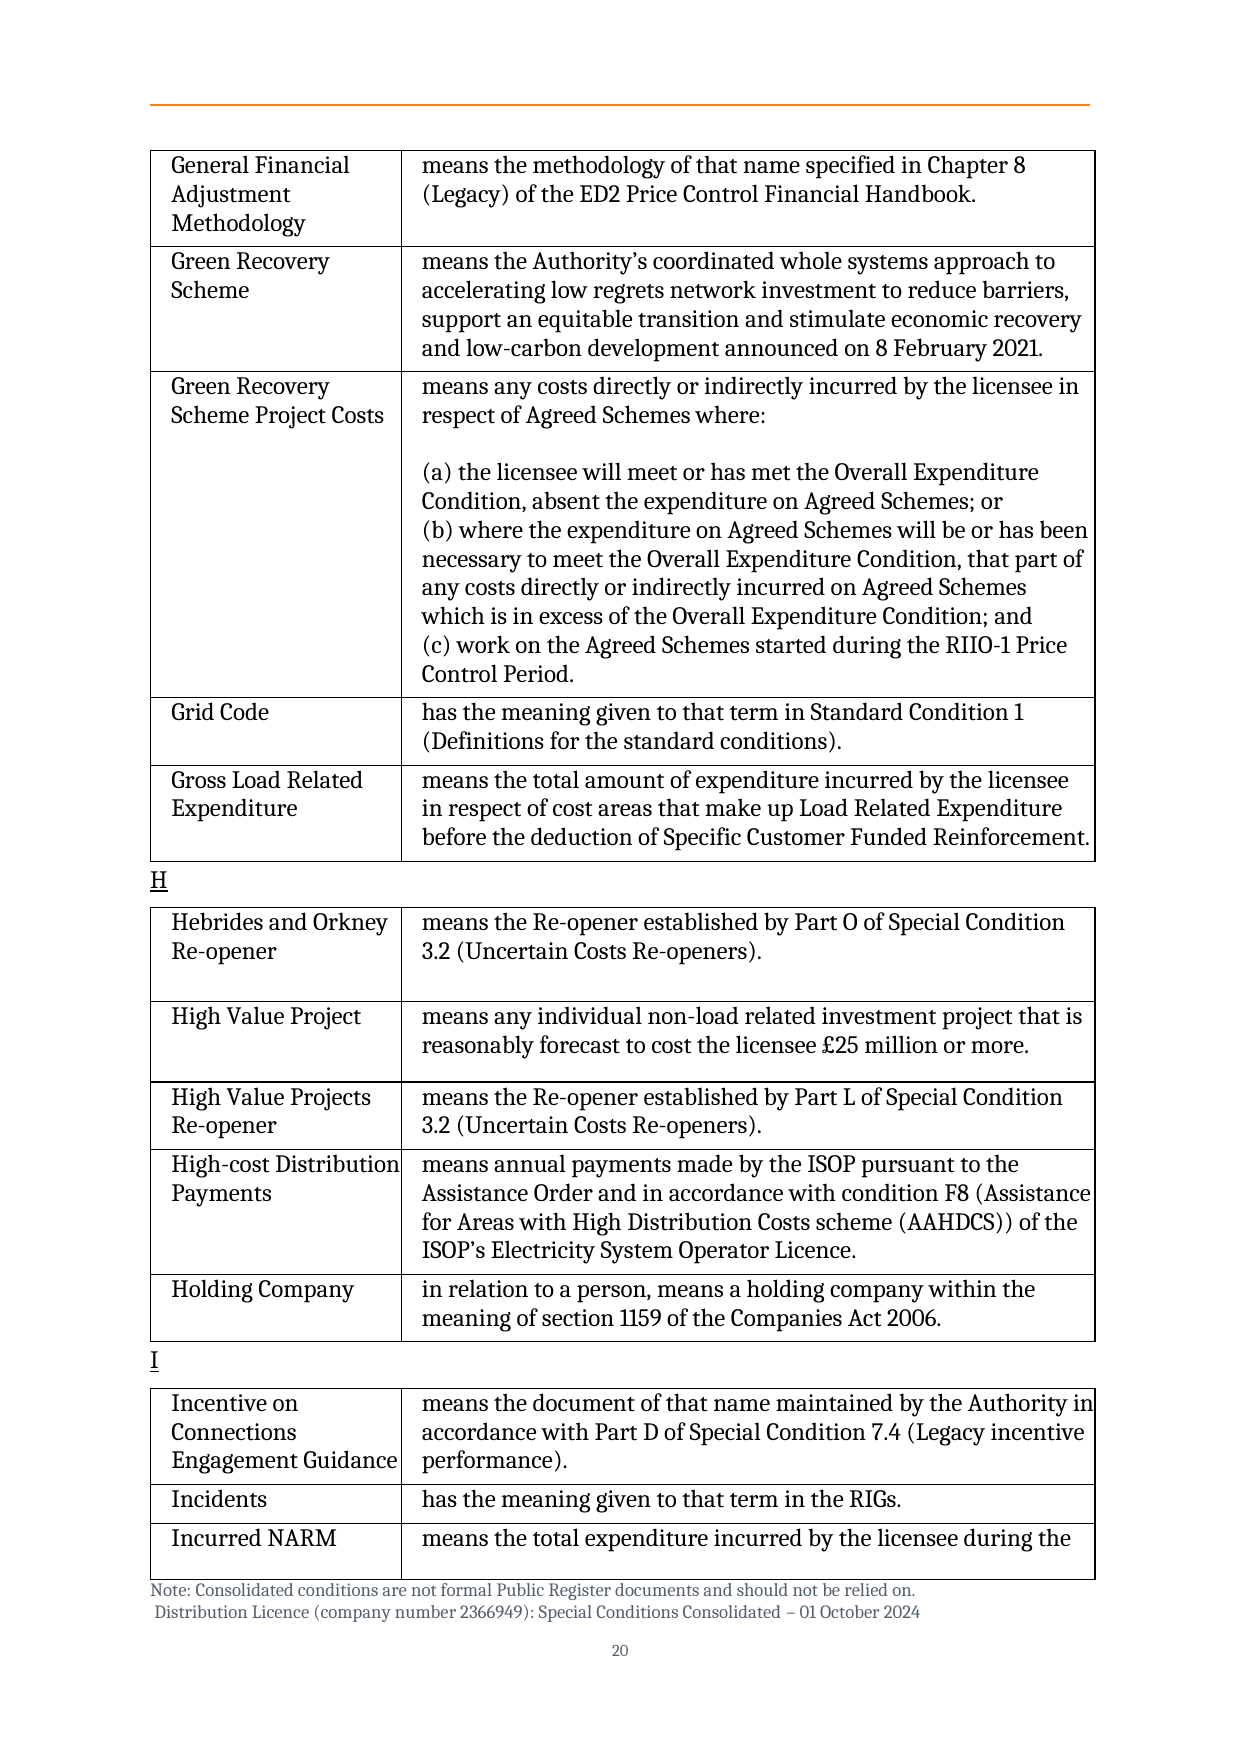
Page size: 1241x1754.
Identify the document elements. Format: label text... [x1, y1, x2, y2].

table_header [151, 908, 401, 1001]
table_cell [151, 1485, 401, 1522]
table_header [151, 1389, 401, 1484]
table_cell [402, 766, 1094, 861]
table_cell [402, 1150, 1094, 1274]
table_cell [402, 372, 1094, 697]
subtitle H [150, 866, 1090, 895]
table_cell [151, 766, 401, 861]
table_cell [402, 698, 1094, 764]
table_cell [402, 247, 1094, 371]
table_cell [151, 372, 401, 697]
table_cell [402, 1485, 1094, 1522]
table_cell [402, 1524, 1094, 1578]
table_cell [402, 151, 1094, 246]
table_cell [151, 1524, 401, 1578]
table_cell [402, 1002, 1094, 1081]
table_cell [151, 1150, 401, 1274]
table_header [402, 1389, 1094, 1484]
subtitle I [150, 1346, 1090, 1375]
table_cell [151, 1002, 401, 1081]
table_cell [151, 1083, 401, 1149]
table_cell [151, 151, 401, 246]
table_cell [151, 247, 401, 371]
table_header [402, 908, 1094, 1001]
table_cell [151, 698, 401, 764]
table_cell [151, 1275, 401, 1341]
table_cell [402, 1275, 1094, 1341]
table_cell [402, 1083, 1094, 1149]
